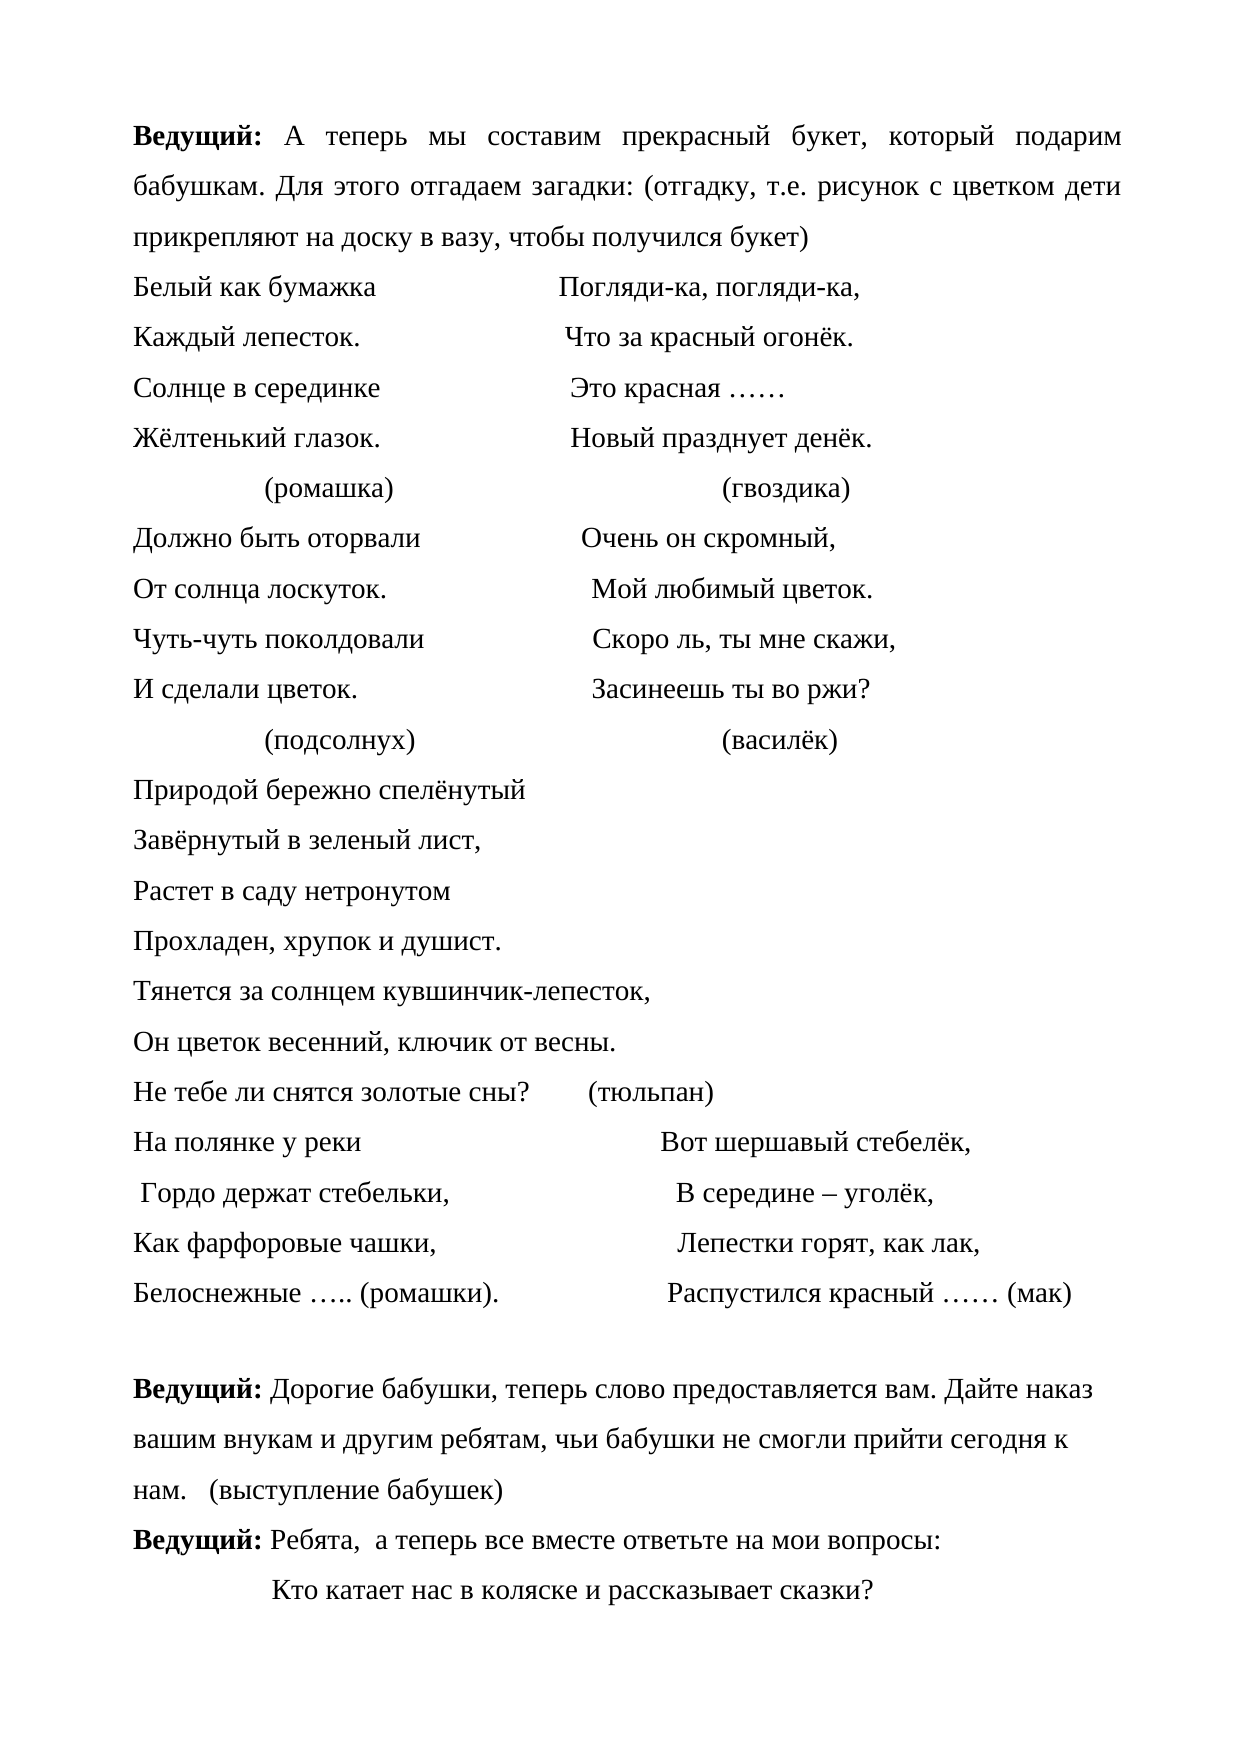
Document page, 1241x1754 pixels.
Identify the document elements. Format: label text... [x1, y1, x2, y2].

text Чуть-чуть поколдовали Скоро ль, ты мне скажи, [133, 621, 1122, 655]
text Солнце в серединке Это красная …… [133, 370, 1122, 403]
text Белый как бумажка Погляди-ка, погляди-ка, [133, 269, 1122, 303]
text На полянке у реки Вот шершавый стебелёк, [133, 1124, 1122, 1158]
text Ведущий: Ребята, а теперь все вместе ответьте на мои вопросы: [133, 1522, 1122, 1556]
text Природой бережно спелёнутый [133, 772, 1122, 806]
text Растет в саду нетронутом [133, 873, 1122, 906]
text (ромашка) (гвоздика) [133, 470, 1122, 504]
text От солнца лоскуток. Мой любимый цветок. [133, 571, 1122, 604]
text Жёлтенький глазок. Новый празднует денёк. [133, 420, 1122, 453]
text Гордо держат стебельки, В середине – уголёк, [133, 1175, 1122, 1208]
text Ведущий: А теперь мы составим прекрасный букет, который подарим бабушкам. Для этого отгадаем загадки: (отгадку, т.е. рисунок с цветком дети прикрепляют на доску в вазу, чтобы получился букет) [133, 118, 1122, 252]
text Кто катает нас в коляске и рассказывает сказки? [133, 1572, 1122, 1606]
text Белоснежные ….. (ромашки). Распустился красный …… (мак) Ведущий: Дорогие бабушки, теперь слово предоставляется вам. Дайте наказ вашим внукам и другим ребятам, чьи бабушки не смогли прийти сегодня к нам. (выступление бабушек) [133, 1275, 1122, 1505]
text Не тебе ли снятся золотые сны? (тюльпан) [133, 1074, 1122, 1108]
text Каждый лепесток. Что за красный огонёк. [133, 319, 1122, 353]
text Прохладен, хрупок и душист. [133, 923, 1122, 957]
text Должно быть оторвали Очень он скромный, [133, 521, 1122, 554]
text И сделали цветок. Засинеешь ты во ржи? [133, 672, 1122, 705]
text Тянется за солнцем кувшинчик-лепесток, [133, 973, 1122, 1007]
text Он цветок весенний, ключик от весны. [133, 1024, 1122, 1057]
text Завёрнутый в зеленый лист, [133, 822, 1122, 856]
text (подсолнух) (василёк) [133, 722, 1122, 755]
text Как фарфоровые чашки, Лепестки горят, как лак, [133, 1225, 1122, 1258]
